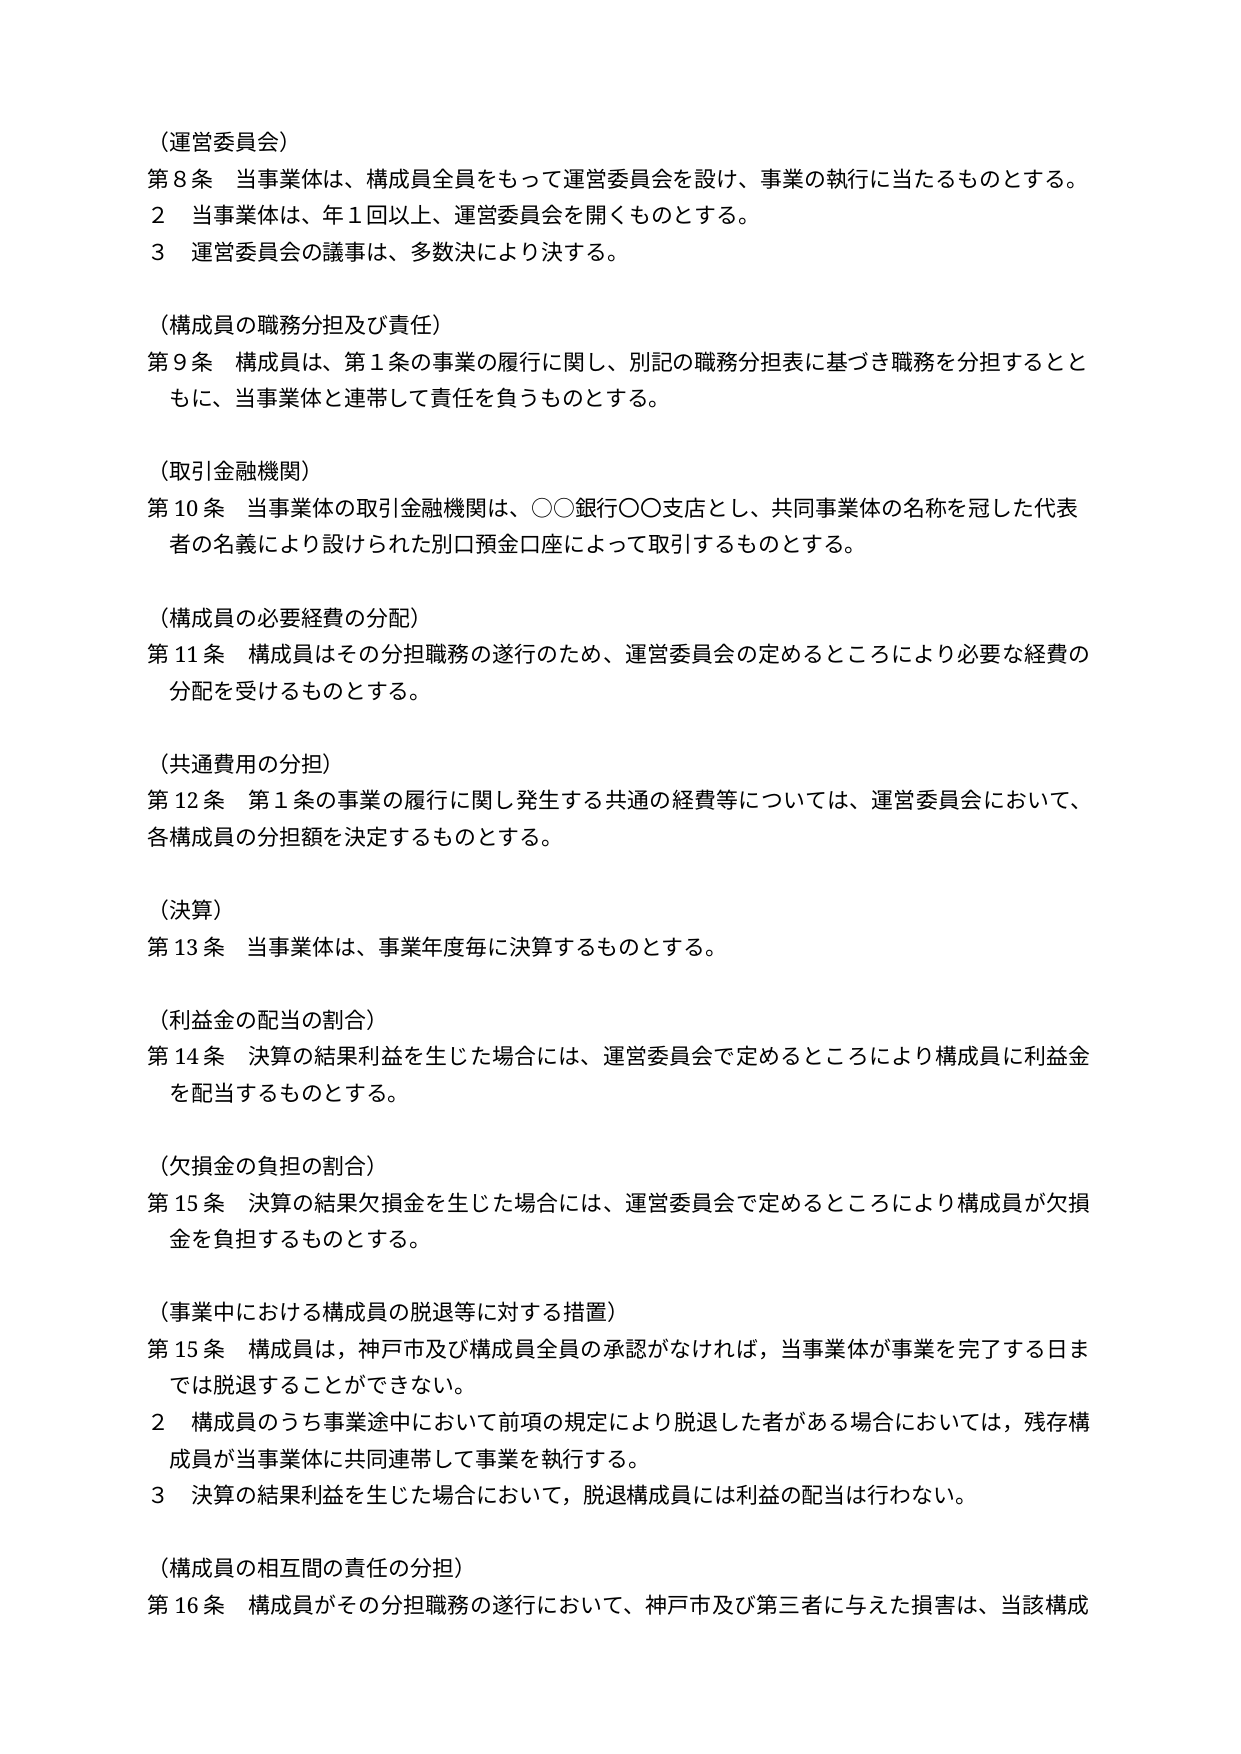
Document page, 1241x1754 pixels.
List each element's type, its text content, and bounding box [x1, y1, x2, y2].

text 第９条 構成員は、第１条の事業の履行に関し、別記の職務分担表に基づき職務を分担するとともに、当事業体と連帯して責任を負うものとする。 [148, 342, 1092, 415]
text ２ 当事業体は、年１回以上、運営委員会を開くものとする。 [148, 196, 1092, 233]
text ３ 決算の結果利益を生じた場合において，脱退構成員には利益の配当は行わない。 [148, 1476, 1092, 1512]
text 第14条 決算の結果利益を生じた場合には、運営委員会で定めるところにより構成員に利益金を配当するものとする。 [148, 1037, 1092, 1110]
text （構成員の必要経費の分配） [148, 598, 1092, 635]
text （事業中における構成員の脱退等に対する措置） [148, 1293, 1092, 1329]
text 第11条 構成員はその分担職務の遂行のため、運営委員会の定めるところにより必要な経費の分配を受けるものとする。 [148, 635, 1092, 708]
text （欠損金の負担の割合） [148, 1147, 1092, 1183]
text ２ 構成員のうち事業途中において前項の規定により脱退した者がある場合においては，残存構成員が当事業体に共同連帯して事業を執行する。 [148, 1403, 1092, 1476]
text 第12条 第１条の事業の履行に関し発生する共通の経費等については、運営委員会において、各構成員の分担額を決定するものとする。 [148, 781, 1092, 854]
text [148, 1585, 1092, 1622]
text 第13条 当事業体は、事業年度毎に決算するものとする。 [148, 927, 1092, 964]
text （決算） [148, 891, 1092, 927]
text （構成員の職務分担及び責任） [148, 306, 1092, 342]
text 第８条 当事業体は、構成員全員をもって運営委員会を設け、事業の執行に当たるものとする。 [148, 159, 1092, 196]
text 第15条 構成員は，神戸市及び構成員全員の承認がなければ，当事業体が事業を完了する日までは脱退することができない。 [148, 1329, 1092, 1403]
text （運営委員会） [148, 123, 1092, 159]
text （取引金融機関） [148, 452, 1092, 488]
text （利益金の配当の割合） [148, 1000, 1092, 1037]
text 第15条 決算の結果欠損金を生じた場合には、運営委員会で定めるところにより構成員が欠損金を負担するものとする。 [148, 1183, 1092, 1256]
text ３ 運営委員会の議事は、多数決により決する。 [148, 233, 1092, 269]
text 第10条 当事業体の取引金融機関は、○○銀行〇〇支店とし、共同事業体の名称を冠した代表者の名義により設けられた別口預金口座によって取引するものとする。 [148, 488, 1092, 562]
text （構成員の相互間の責任の分担） [148, 1549, 1092, 1585]
text （共通費用の分担） [148, 744, 1092, 781]
